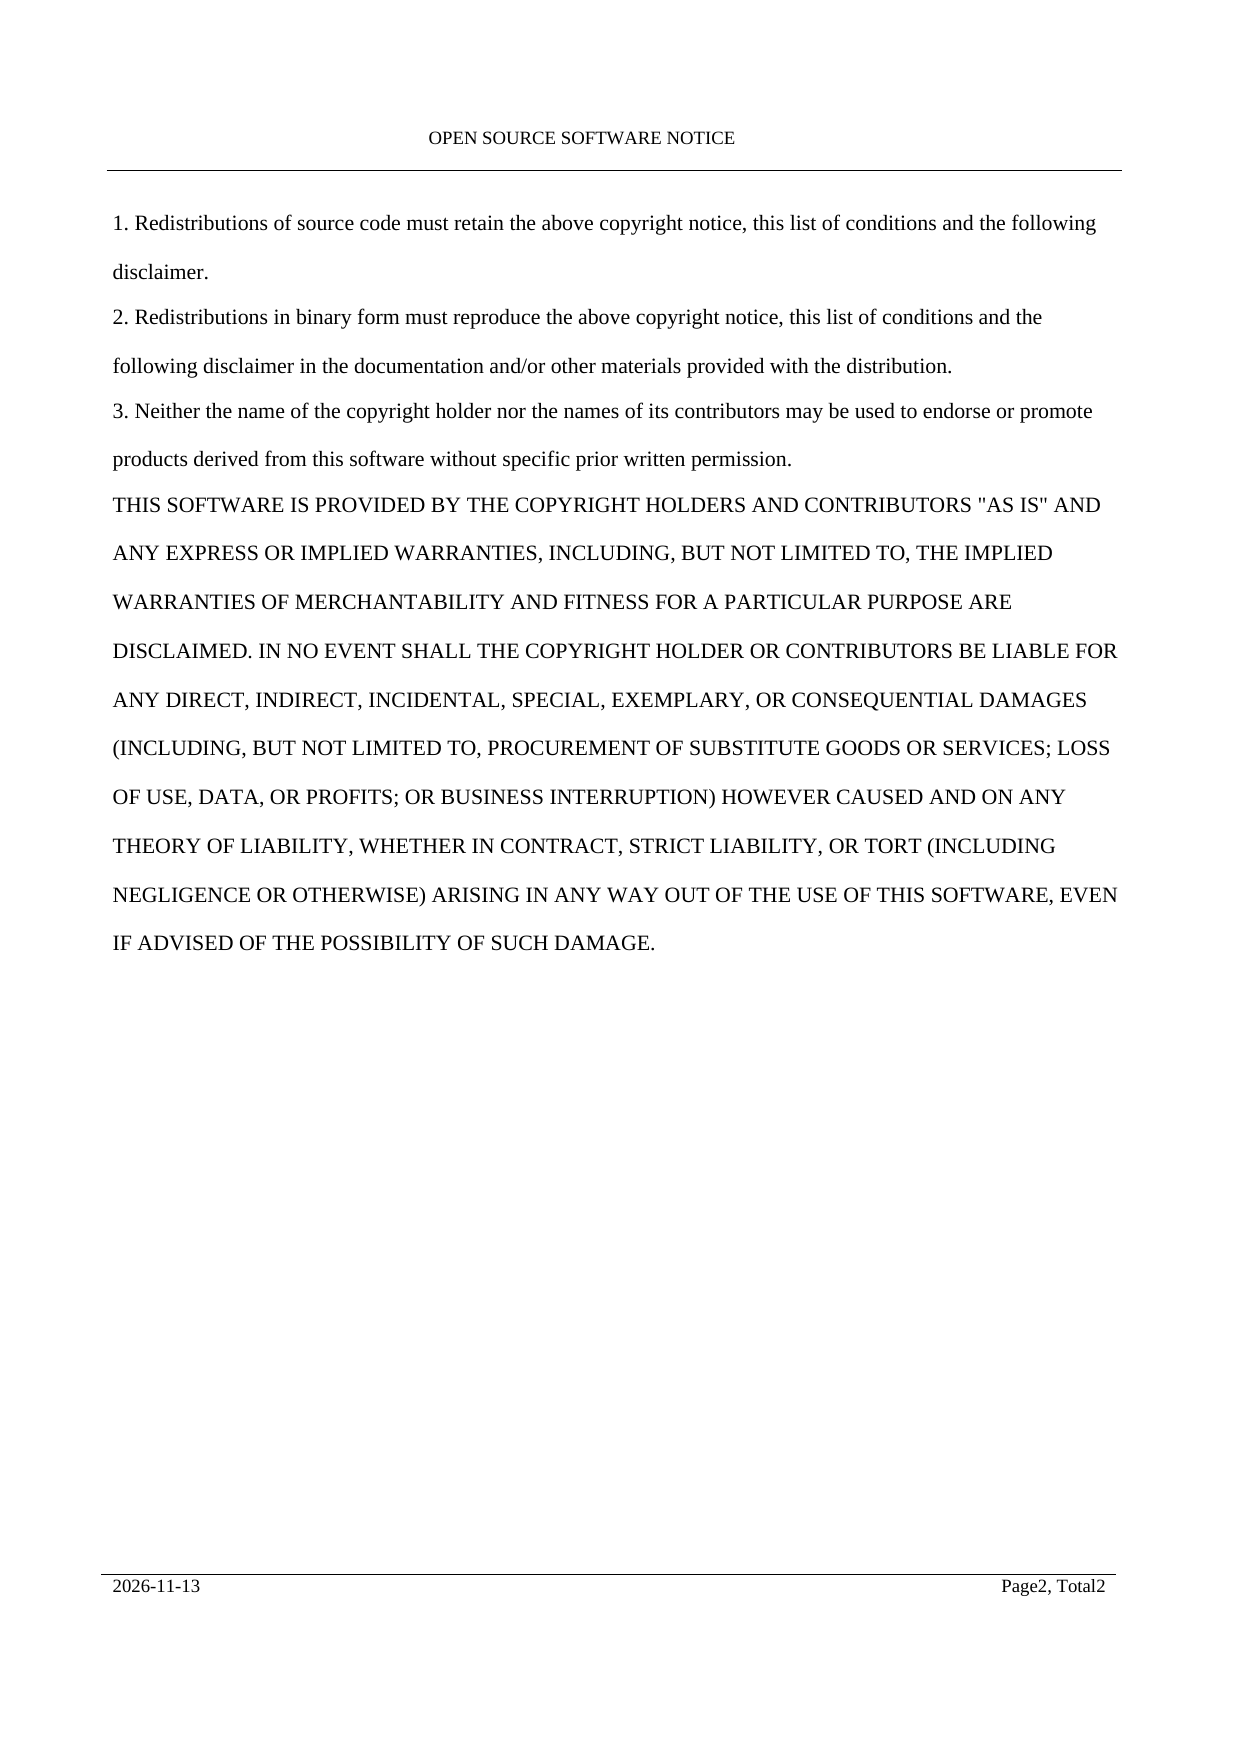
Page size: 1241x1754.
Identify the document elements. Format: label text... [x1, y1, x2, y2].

text THIS SOFTWARE IS PROVIDED BY THE COPYRIGHT HOLDERS AND CONTRIBUTORS "AS IS" AND ANY EXPRESS OR IMPLIED WARRANTIES, INCLUDING, BUT NOT LIMITED TO, THE IMPLIED WARRANTIES OF MERCHANTABILITY AND FITNESS FOR A PARTICULAR PURPOSE ARE DISCLAIMED. IN NO EVENT SHALL THE COPYRIGHT HOLDER OR CONTRIBUTORS BE LIABLE FOR ANY DIRECT, INDIRECT, INCIDENTAL, SPECIAL, EXEMPLARY, OR CONSEQUENTIAL DAMAGES (INCLUDING, BUT NOT LIMITED TO, PROCUREMENT OF SUBSTITUTE GOODS OR SERVICES; LOSS OF USE, DATA, OR PROFITS; OR BUSINESS INTERRUPTION) HOWEVER CAUSED AND ON ANY THEORY OF LIABILITY, WHETHER IN CONTRACT, STRICT LIABILITY, OR TORT (INCLUDING NEGLIGENCE OR OTHERWISE) ARISING IN ANY WAY OUT OF THE USE OF THIS SOFTWARE, EVEN IF ADVISED OF THE POSSIBILITY OF SUCH DAMAGE. [112, 488, 1128, 959]
text 2. Redistributions in binary form must reproduce the above copyright notice, this list of conditions and the following disclaimer in the documentation and/or other materials provided with the distribution. [112, 300, 1128, 381]
text 3. Neither the name of the copyright holder nor the names of its contributors may be used to endorse or promote products derived from this software without specific prior written permission. [112, 394, 1128, 475]
text 1. Redistributions of source code must retain the above copyright notice, this list of conditions and the following disclaimer. [112, 206, 1128, 288]
